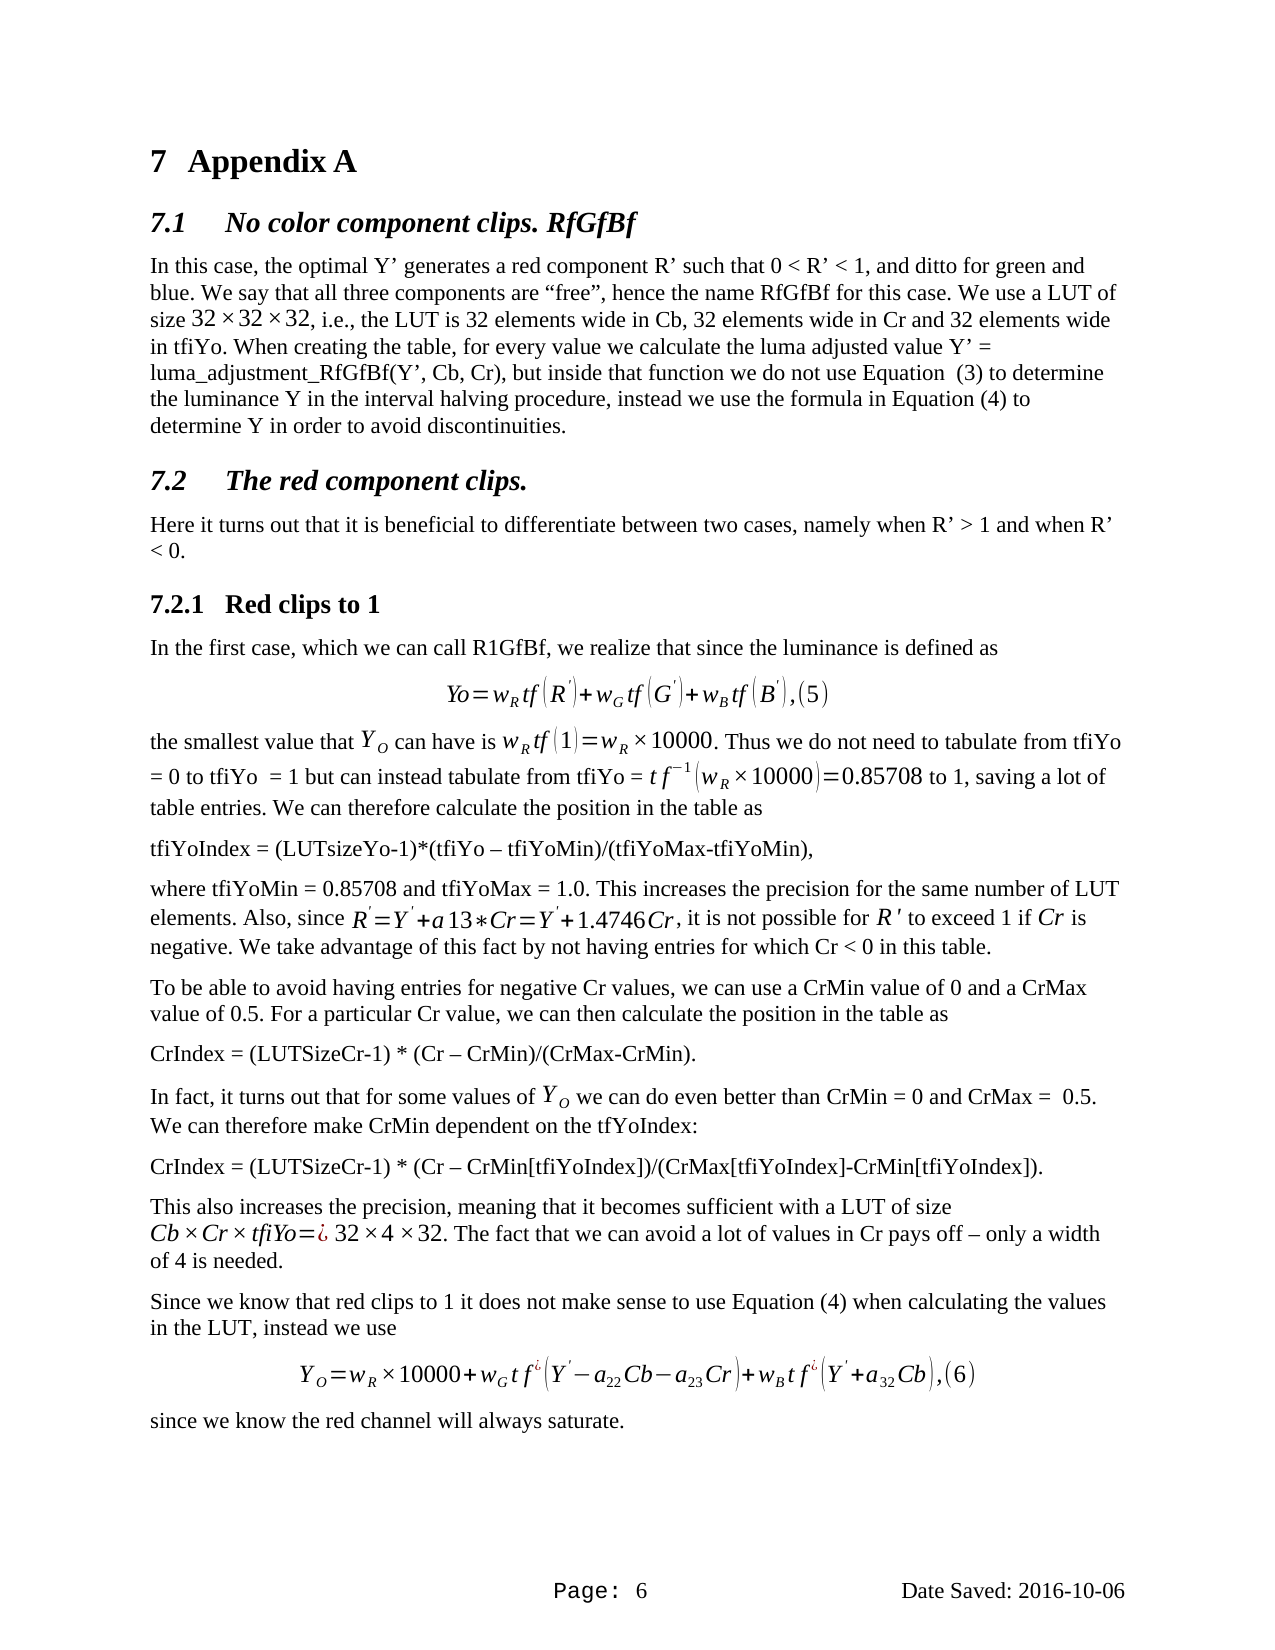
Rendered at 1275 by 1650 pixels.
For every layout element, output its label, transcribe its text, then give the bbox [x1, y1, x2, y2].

text tfiYoIndex = (LUTsizeYo-1)*(tfiYo – tfiYoMin)/(tfiYoMax-tfiYoMin), [150, 835, 1125, 861]
subtitle The red component clips. [150, 463, 1125, 497]
text In this case, the optimal Y’ generates a red component R’ such that 0 < R’ < 1, and ditto for green and blue. We say that all three components are “free”, hence the name RfGfBf for this case. We use a LUT of size , i.e., the LUT is 32 elements wide in Cb, 32 elements wide in Cr and 32 elements wide in tfiYo. When creating the table, for every value we calculate the luma adjusted value Y’ = luma_adjustment_RfGfBf(Y’, Cb, Cr), but inside that function we do not use Equation (3) to determine the luminance Y in the interval halving procedure, instead we use the formula in Equation (4) to determine Y in order to avoid discontinuities. [150, 252, 1125, 438]
subtitle No color component clips. RfGfBf [150, 205, 1125, 238]
text since we know the red channel will always saturate. [150, 1407, 1125, 1434]
subtitle Red clips to 1 [150, 588, 1125, 620]
text In fact, it turns out that for some values of we can do even better than CrMin = 0 and CrMax = 0.5. We can therefore make CrMin dependent on the tfYoIndex: [150, 1081, 1125, 1139]
text In the first case, which we can call R1GfBf, we realize that since the luminance is defined as [150, 634, 1125, 660]
subtitle Appendix A [150, 141, 1125, 180]
text Since we know that red clips to 1 it does not make sense to use Equation (4) when calculating the values in the LUT, instead we use [150, 1288, 1125, 1341]
text Here it turns out that it is beneficial to differentiate between two cases, namely when R’ > 1 and when R’ < 0. [150, 511, 1125, 563]
text where tfiYoMin = 0.85708 and tfiYoMax = 1.0. This increases the precision for the same number of LUT elements. Also, since , it is not possible for to exceed 1 if is negative. We take advantage of this fact by not having entries for which Cr < 0 in this table. [150, 876, 1125, 959]
text CrIndex = (LUTSizeCr-1) * (Cr – CrMin)/(CrMax-CrMin). [150, 1040, 1125, 1067]
text the smallest value that can have is . Thus we do not need to tabulate from tfiYo = 0 to tfiYo = 1 but can instead tabulate from tfiYo = to 1, saving a lot of table entries. We can therefore calculate the position in the table as [150, 725, 1125, 821]
text CrIndex = (LUTSizeCr-1) * (Cr – CrMin[tfiYoIndex])/(CrMax[tfiYoIndex]-CrMin[tfiYoIndex]). [150, 1153, 1125, 1179]
text This also increases the precision, meaning that it becomes sufficient with a LUT of size . The fact that we can avoid a lot of values in Cr pays off – only a width of 4 is needed. [150, 1193, 1125, 1274]
text To be able to avoid having entries for negative Cr values, we can use a CrMin value of 0 and a CrMax value of 0.5. For a particular Cr value, we can then calculate the position in the table as [150, 973, 1125, 1026]
